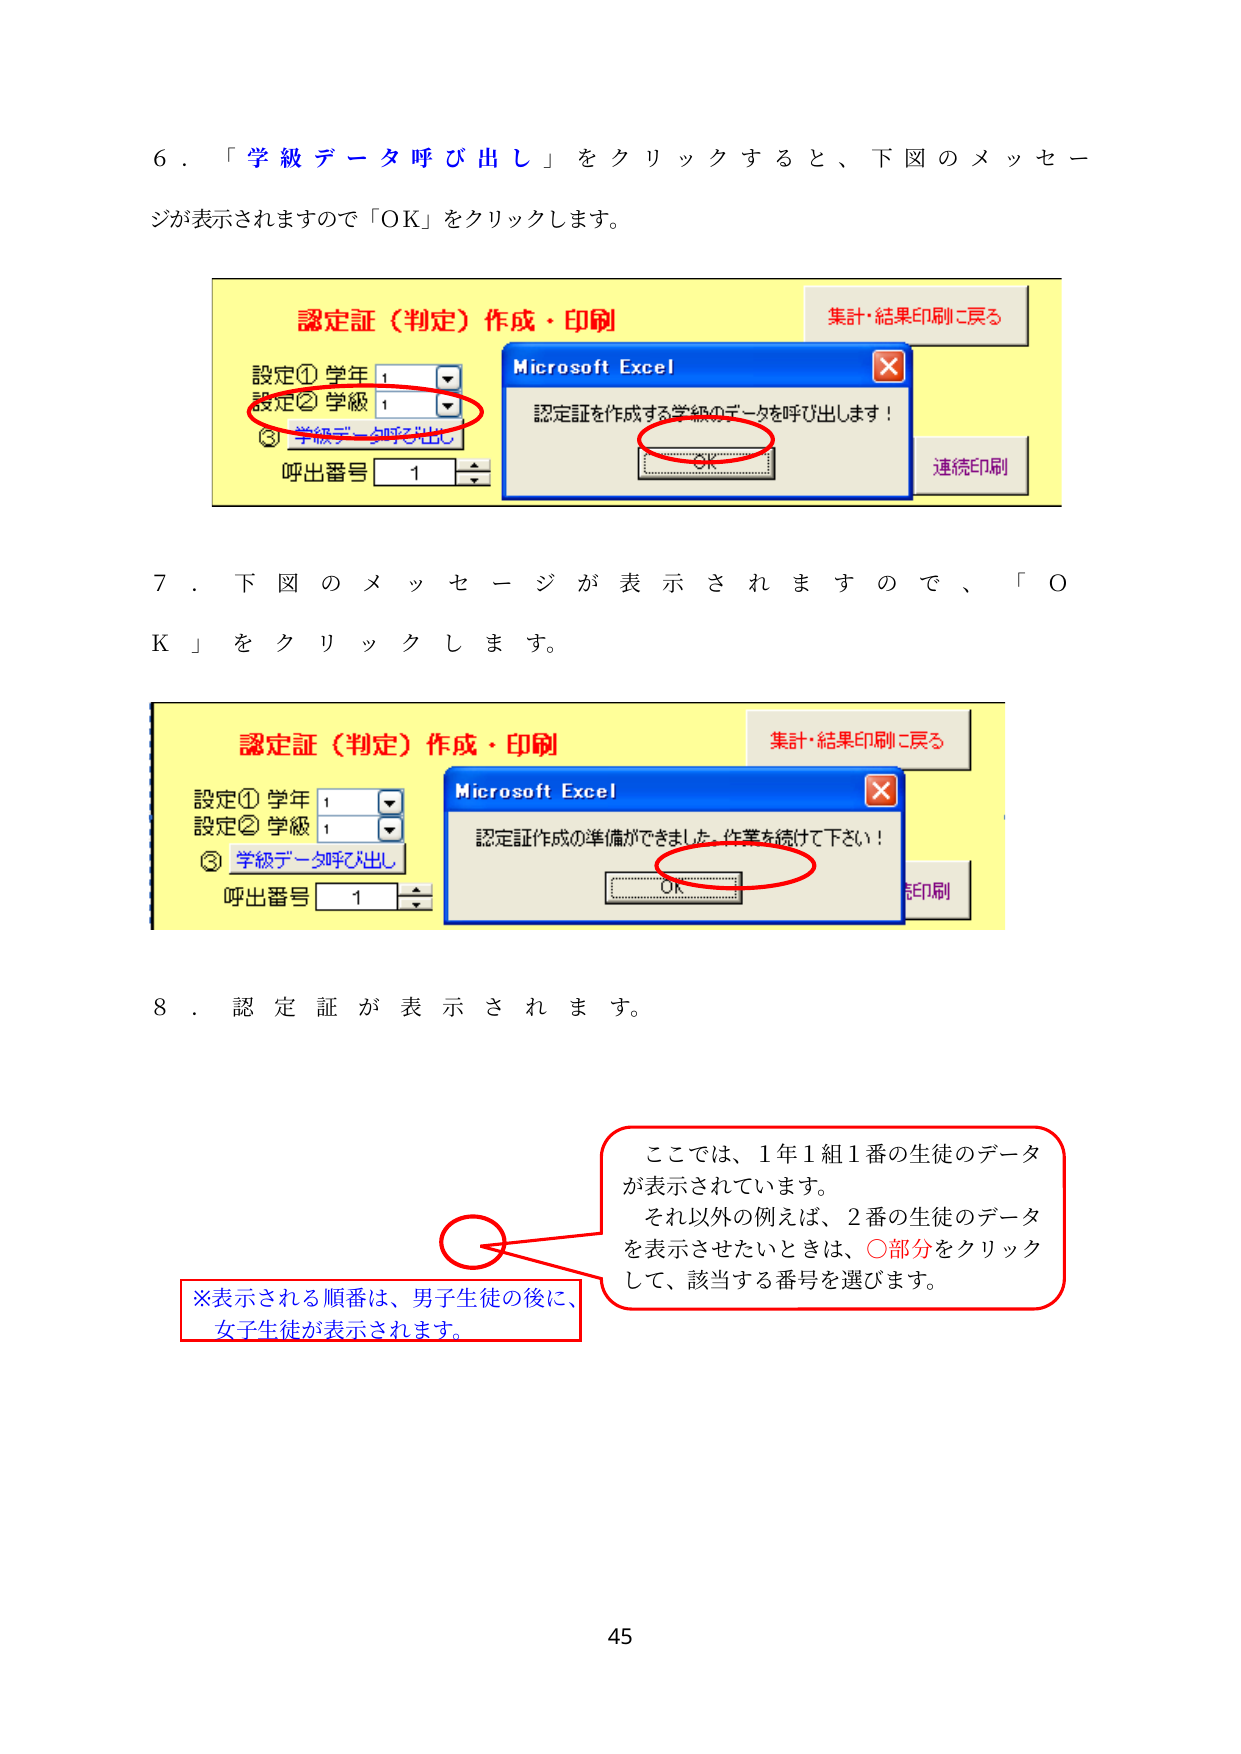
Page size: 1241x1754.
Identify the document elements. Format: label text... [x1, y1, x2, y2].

picture [211, 278, 1062, 507]
text ７．下図のメッセージが表示されますので、「ＯＫ」をクリックします。 [149, 551, 1091, 672]
picture [148, 702, 1006, 930]
text ６．「学級データ呼び出し」をクリックすると、下図のメッセージが表示されますので「ＯＫ」をクリックします。 [149, 127, 1091, 248]
text ８．認定証が表示されます。 [149, 976, 1091, 1036]
